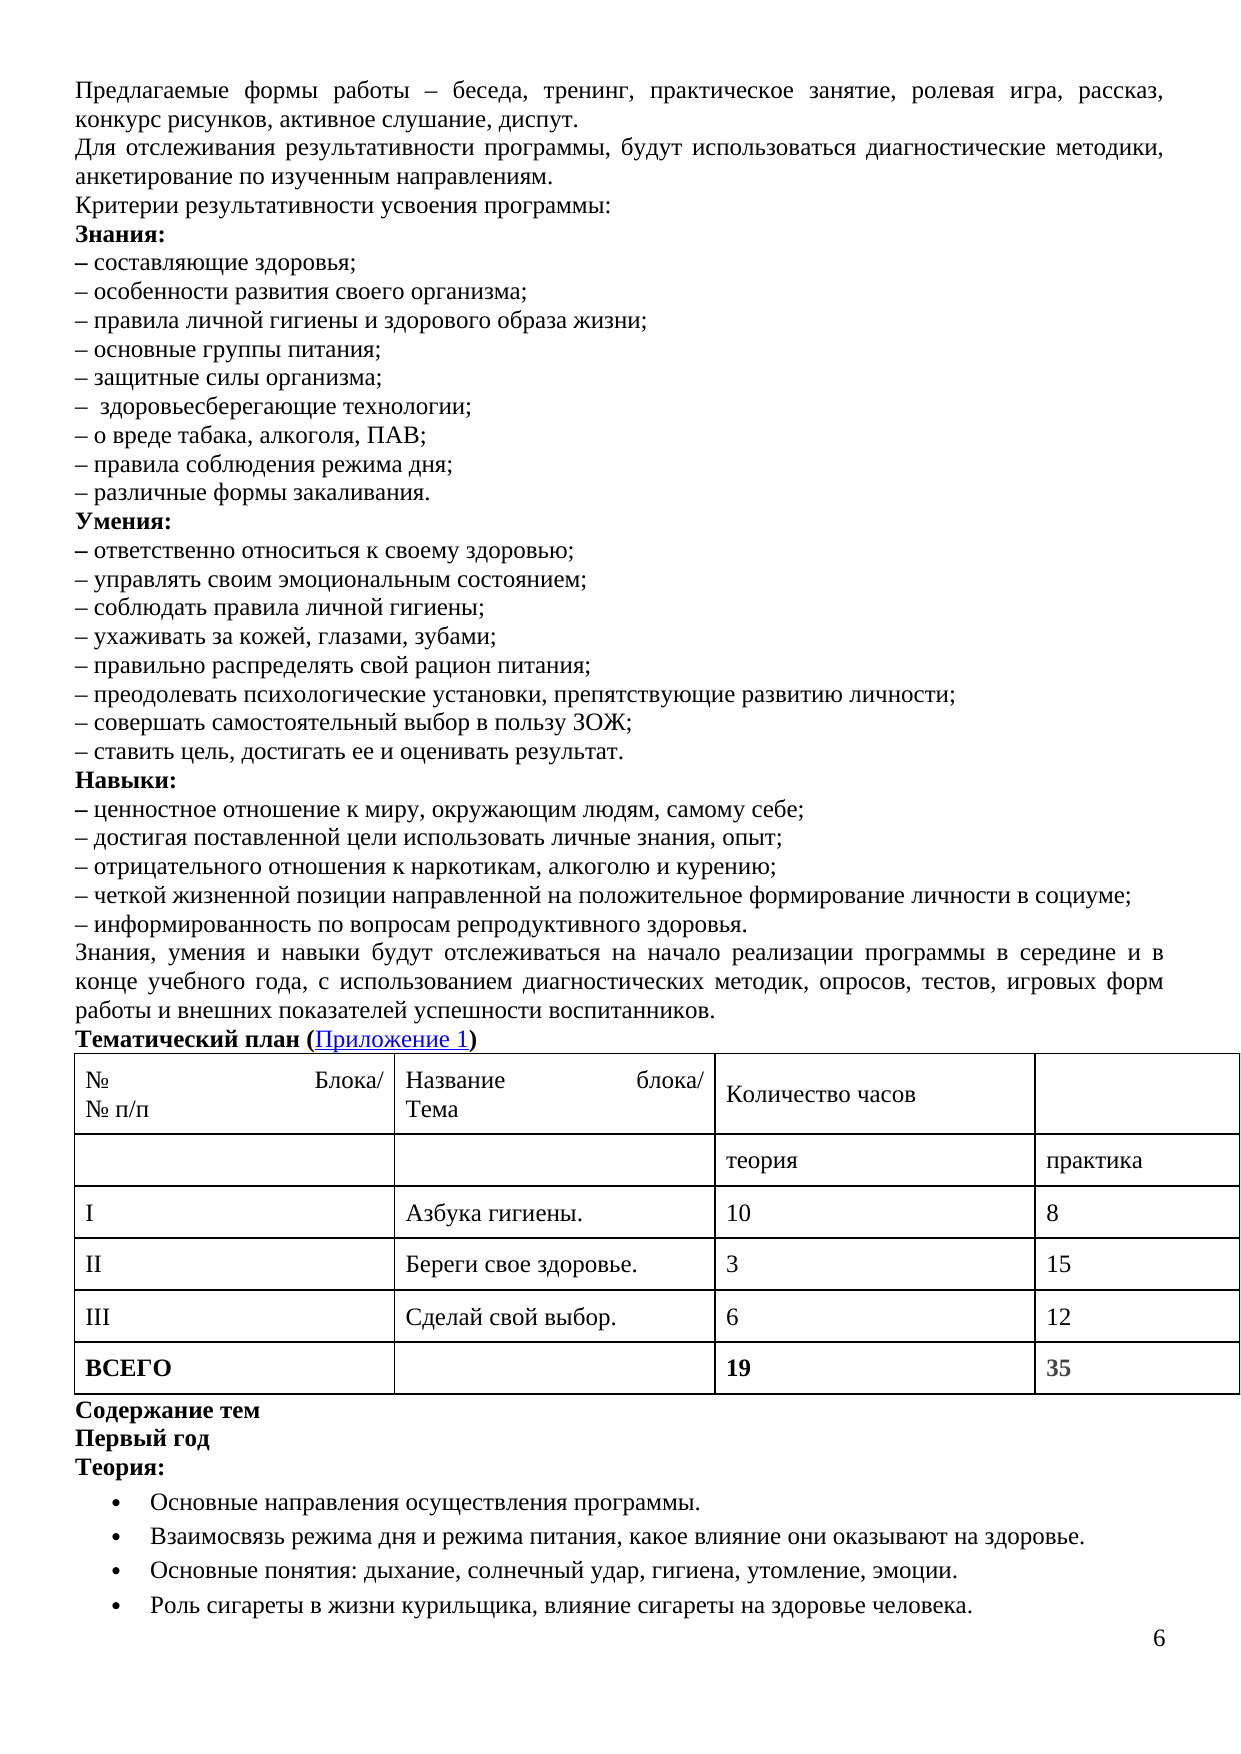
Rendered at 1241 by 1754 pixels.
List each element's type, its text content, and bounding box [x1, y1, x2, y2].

text Критерии результативности усвоения программы: [75, 190, 1165, 219]
table_cell [75, 1135, 394, 1185]
table_cell Сделай свой выбор. [395, 1291, 714, 1341]
text Навыки: [75, 765, 1165, 794]
text Для отслеживания результативности программы, будут использоваться диагностические методики, анкетирование по изученным направлениям. [75, 132, 1165, 190]
table_cell II [75, 1239, 394, 1289]
text – ответственно относиться к своему здоровью; – управлять своим эмоциональным состоянием; – соблюдать правила личной гигиены; – ухаживать за кожей, глазами, зубами; – правильно распределять свой рацион питания; – преодолевать психологические установки, препятствующие развитию личности; – совершать самостоятельный выбор в пользу ЗОЖ; – ставить цель, достигать ее и оценивать результат. [75, 535, 1165, 765]
table_cell 6 [716, 1291, 1034, 1341]
text Тематический план (Приложение 1) [75, 1024, 1165, 1052]
table_header № Блока/ № п/п [75, 1054, 394, 1133]
text Умения: [75, 506, 1165, 535]
table_cell 35 [1036, 1343, 1239, 1393]
text Содержание тем [75, 1395, 1165, 1423]
table_cell [395, 1343, 714, 1393]
text Первый год [75, 1423, 1165, 1452]
text – ценностное отношение к миру, окружающим людям, самому себе; – достигая поставленной цели использовать личные знания, опыт; – отрицательного отношения к наркотикам, алкоголю и курению; – четкой жизненной позиции направленной на положительное формирование личности в социуме; – информированность по вопросам репродуктивного здоровья. [75, 794, 1165, 937]
table_cell ВСЕГО [75, 1343, 394, 1393]
table_cell Азбука гигиены. [395, 1187, 714, 1237]
text Предлагаемые формы работы – беседа, тренинг, практическое занятие, ролевая игра, рассказ, конкурс рисунков, активное слушание, диспут. [75, 75, 1165, 132]
table_cell 19 [716, 1343, 1034, 1393]
table_cell теория [716, 1135, 1034, 1185]
table_header Количество часов [716, 1054, 1034, 1133]
table_cell 15 [1036, 1239, 1239, 1289]
table_header Название блока/ Тема [395, 1054, 714, 1133]
table_cell Береги свое здоровье. [395, 1239, 714, 1289]
table_cell 12 [1036, 1291, 1239, 1341]
text Знания: [75, 219, 1165, 247]
text – составляющие здоровья; – особенности развития своего организма; – правила личной гигиены и здорового образа жизни; – основные группы питания; – защитные силы организма; – здоровьесберегающие технологии; – о вреде табака, алкоголя, ПАВ; – правила соблюдения режима дня; – различные формы закаливания. [75, 247, 1165, 506]
list Основные понятия: дыхание, солнечный удар, гигиена, утомление, эмоции. [112, 1550, 1165, 1584]
list Роль сигареты в жизни курильщика, влияние сигареты на здоровье человека. [112, 1584, 1165, 1618]
table_cell 3 [716, 1239, 1034, 1289]
table_cell I [75, 1187, 394, 1237]
table_cell III [75, 1291, 394, 1341]
list Взаимосвязь режима дня и режима питания, какое влияние они оказывают на здоровье. [112, 1515, 1165, 1550]
text Знания, умения и навыки будут отслеживаться на начало реализации программы в середине и в конце учебного года, с использованием диагностических методик, опросов, тестов, игровых форм работы и внешних показателей успешности воспитанников. [75, 937, 1165, 1024]
table_header [1036, 1054, 1239, 1133]
table_cell 10 [716, 1187, 1034, 1237]
text Теория: [75, 1452, 1165, 1481]
table_cell [395, 1135, 714, 1185]
list Основные направления осуществления программы. [112, 1481, 1165, 1515]
table_cell практика [1036, 1135, 1239, 1185]
table_cell 8 [1036, 1187, 1239, 1237]
